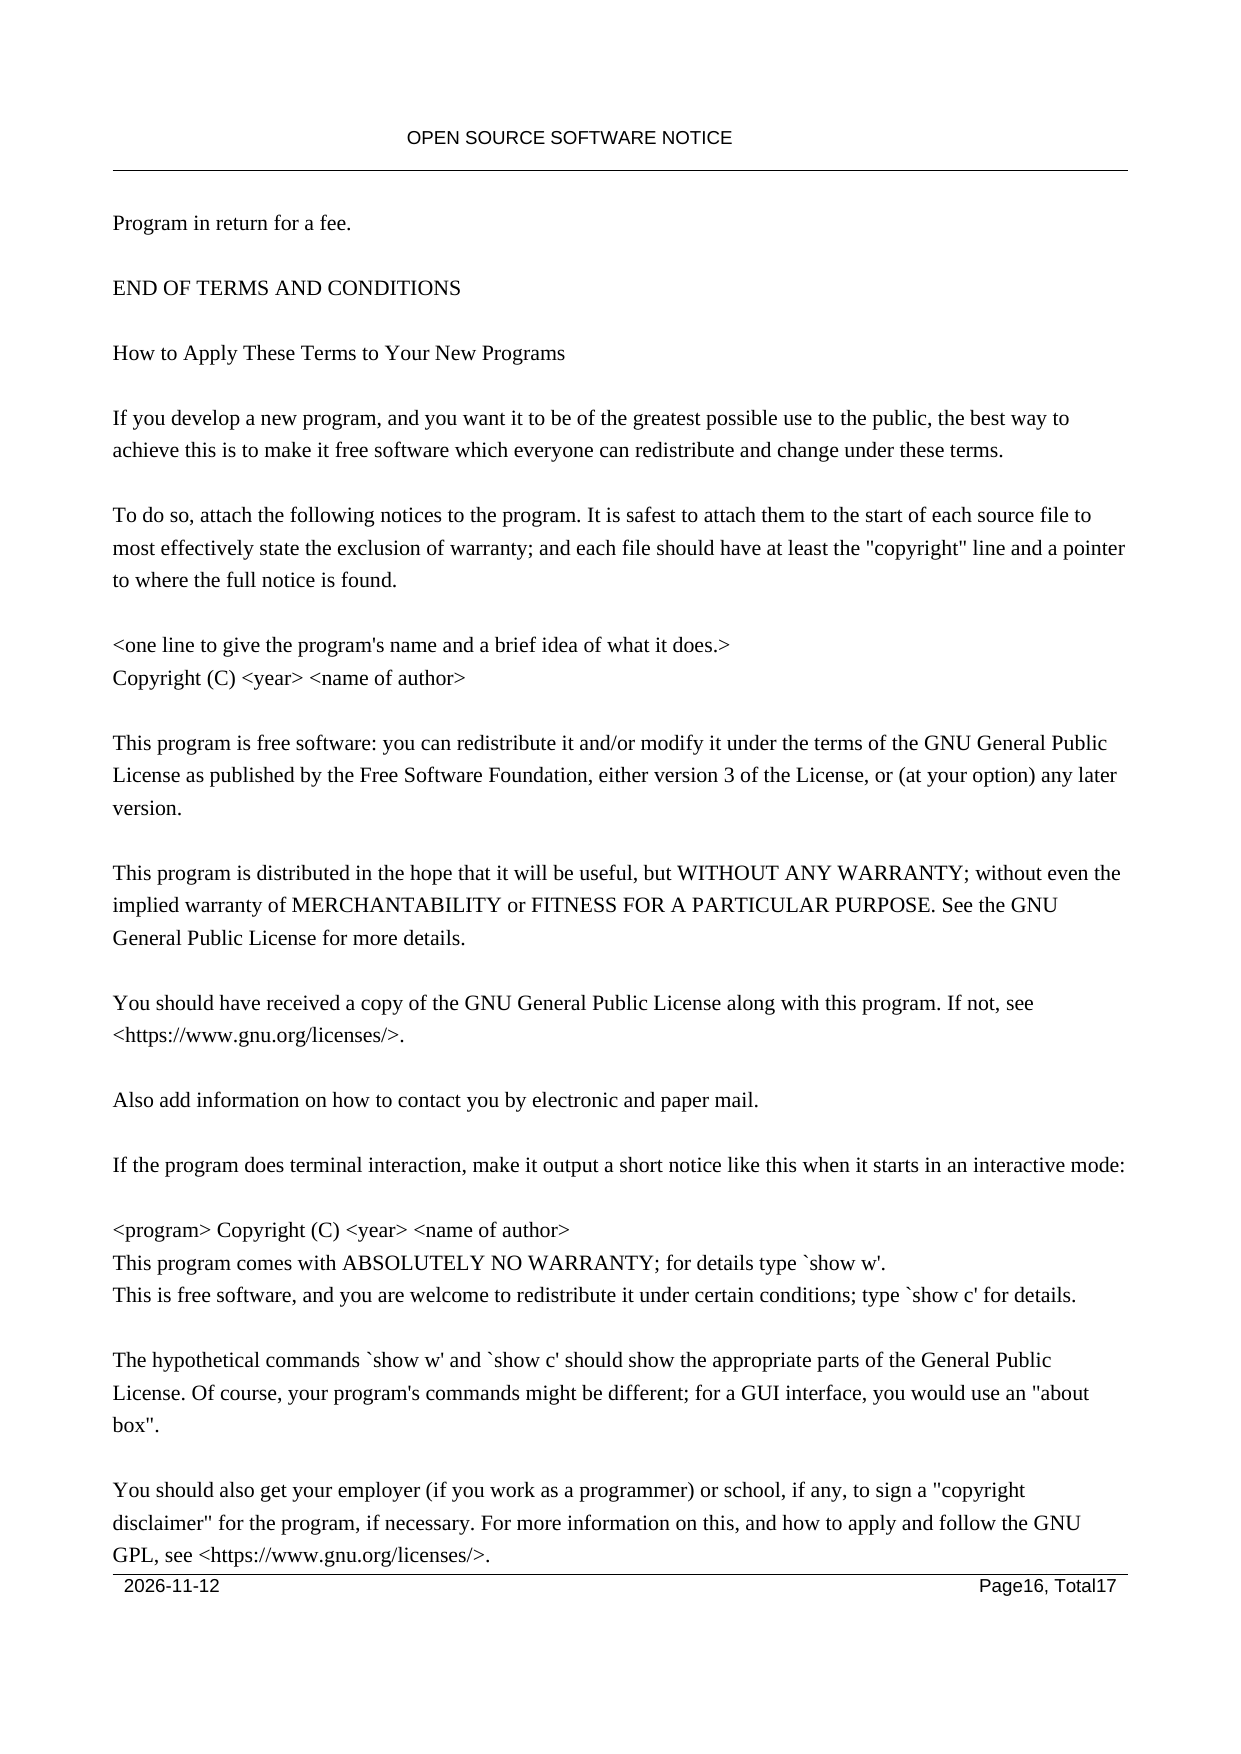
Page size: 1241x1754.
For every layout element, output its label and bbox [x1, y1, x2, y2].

text [112, 206, 1128, 1571]
